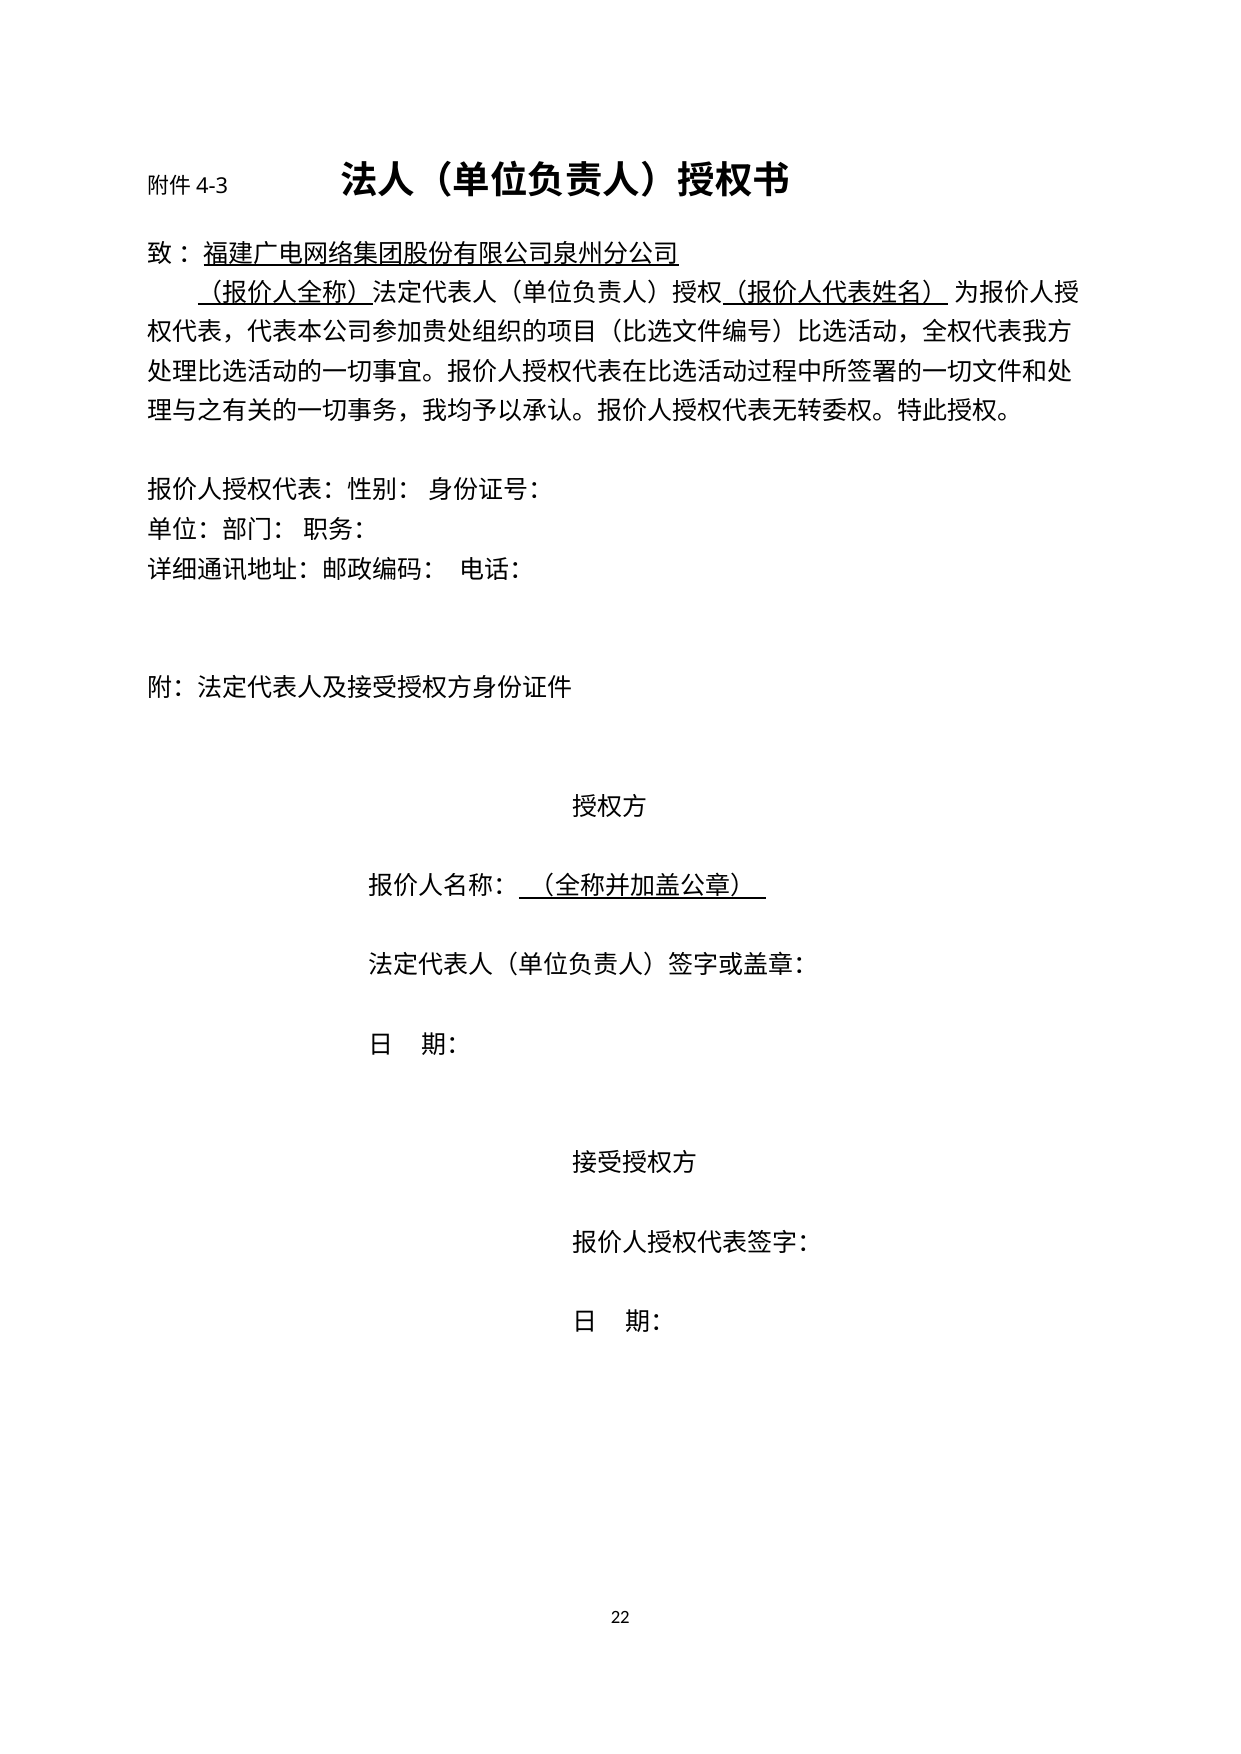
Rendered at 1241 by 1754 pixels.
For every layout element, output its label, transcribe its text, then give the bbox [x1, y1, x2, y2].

text 附：法定代表人及接受授权方身份证件 [148, 665, 1092, 705]
text 单位：部门： 职务： [148, 507, 1092, 546]
text （报价人全称）法定代表人（单位负责人）授权（报价人代表姓名） 为报价人授权代表，代表本公司参加贵处组织的项目（比选文件编号）比选活动，全权代表我方处理比选活动的一切事宜。报价人授权代表在比选活动过程中所签署的一切文件和处理与之有关的一切事务，我均予以承认。报价人授权代表无转委权。特此授权。 [148, 269, 1092, 428]
text 附件4-3 法人（单位负责人）授权书 [148, 150, 1092, 204]
text 报价人名称： （全称并加盖公章） [148, 863, 1092, 903]
text 报价人授权代表：性别： 身份证号： [148, 467, 1092, 507]
text 接受授权方 [148, 1140, 1092, 1180]
text 日 期： [148, 1298, 1092, 1338]
text 详细通讯地址：邮政编码： 电话： [148, 546, 1092, 586]
text 日 期： [148, 1021, 1092, 1061]
text 致 ：福建广电网络集团股份有限公司泉州分公司 [148, 233, 1092, 269]
text 报价人授权代表签字： [148, 1219, 1092, 1259]
text 授权方 [148, 784, 1092, 823]
text 法定代表人（单位负责人）签字或盖章： [148, 942, 1092, 982]
